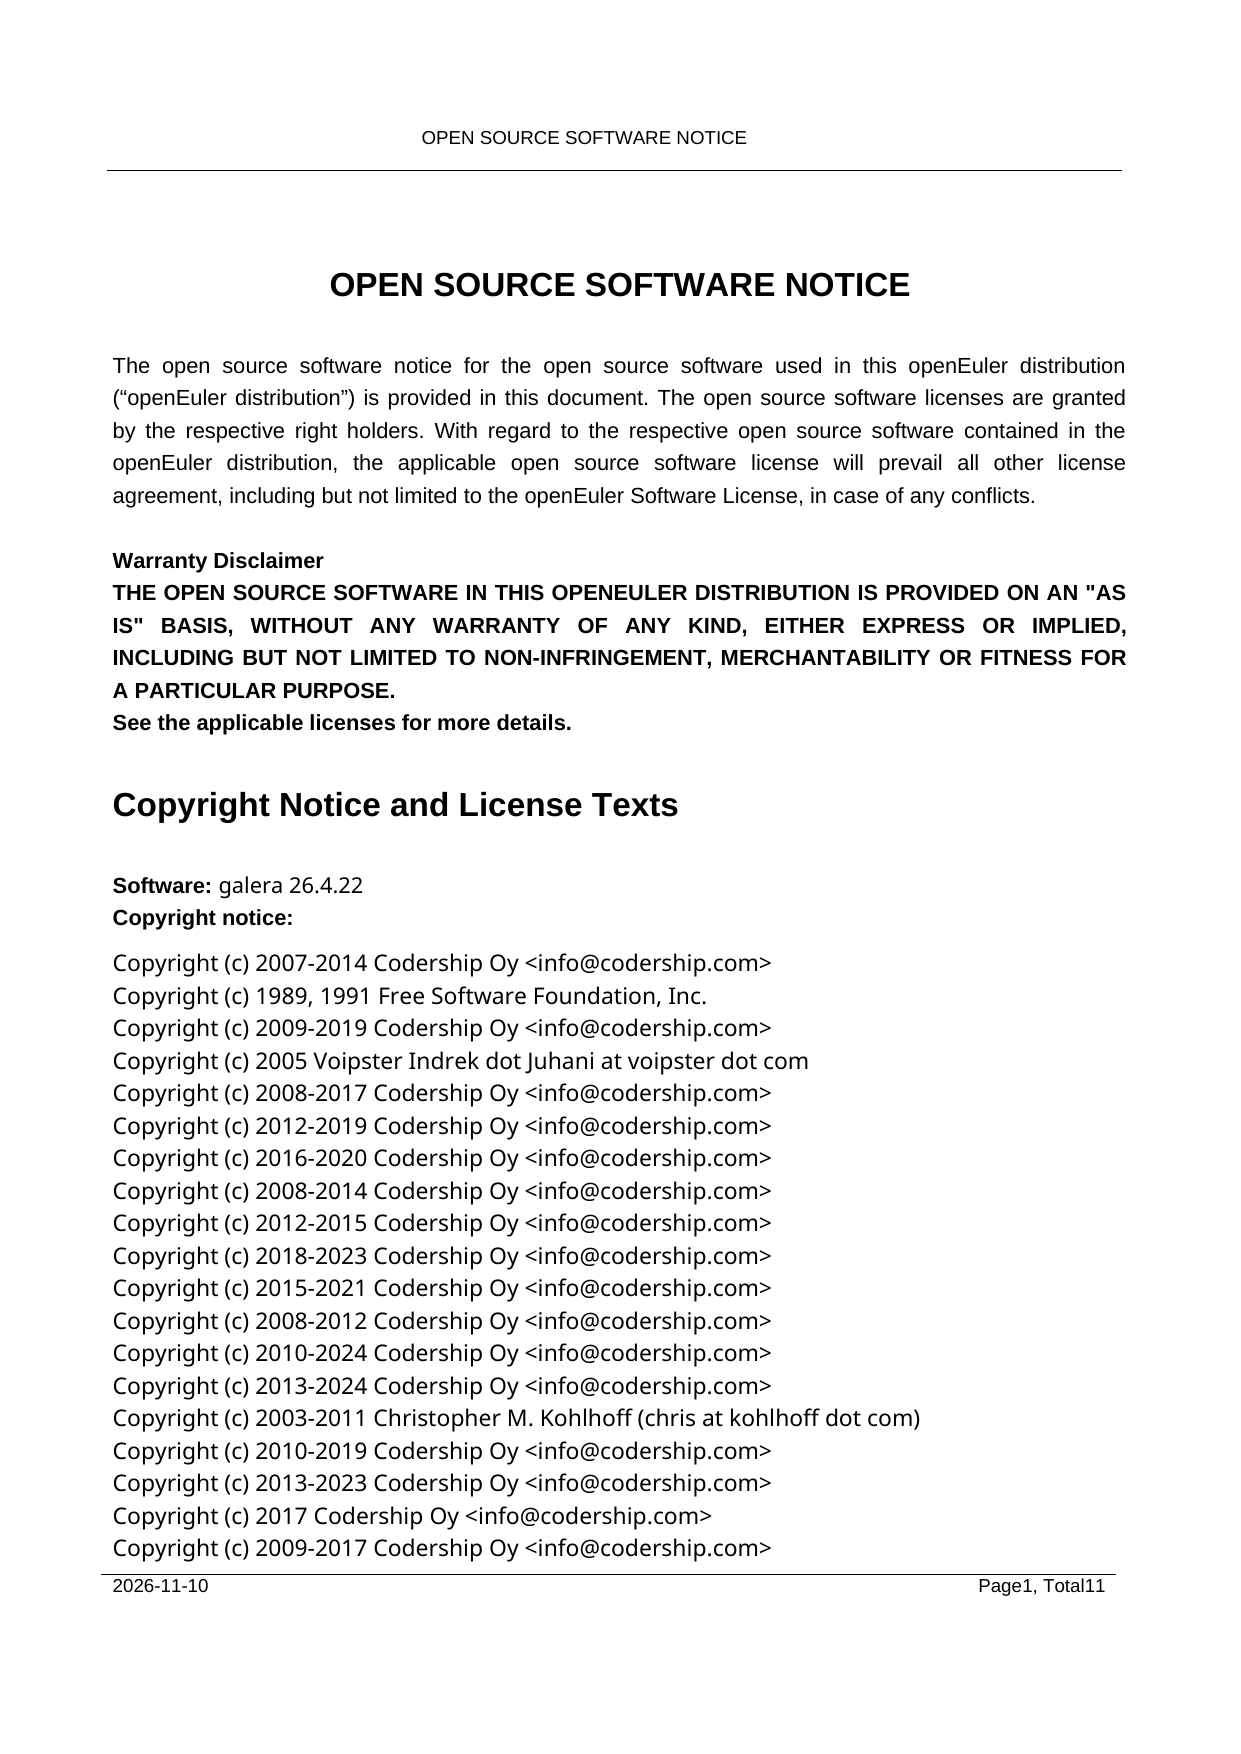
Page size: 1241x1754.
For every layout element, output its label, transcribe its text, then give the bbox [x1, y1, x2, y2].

text Copyright notice: [112, 901, 1128, 934]
text OPEN SOURCE SOFTWARE NOTICE [112, 251, 1128, 316]
text The open source software notice for the open source software used in this openEuler distribution (“openEuler distribution”) is provided in this document. The open source software licenses are granted by the respective right holders. With regard to the respective open source software contained in the openEuler distribution, the applicable open source software license will prevail all other license agreement, including but not limited to the openEuler Software License, in case of any conflicts. [112, 349, 1128, 511]
text THE OPEN SOURCE SOFTWARE IN THIS OPENEULER DISTRIBUTION IS PROVIDED ON AN "AS IS" BASIS, WITHOUT ANY WARRANTY OF ANY KIND, EITHER EXPRESS OR IMPLIED, INCLUDING BUT NOT LIMITED TO NON-INFRINGEMENT, MERCHANTABILITY OR FITNESS FOR A PARTICULAR PURPOSE. See the applicable licenses for more details. [112, 576, 1128, 739]
text Warranty Disclaimer [112, 544, 1128, 576]
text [112, 947, 1128, 1564]
text Copyright Notice and License Texts [112, 771, 1128, 836]
title Software: galera 26.4.22 [112, 869, 1128, 901]
